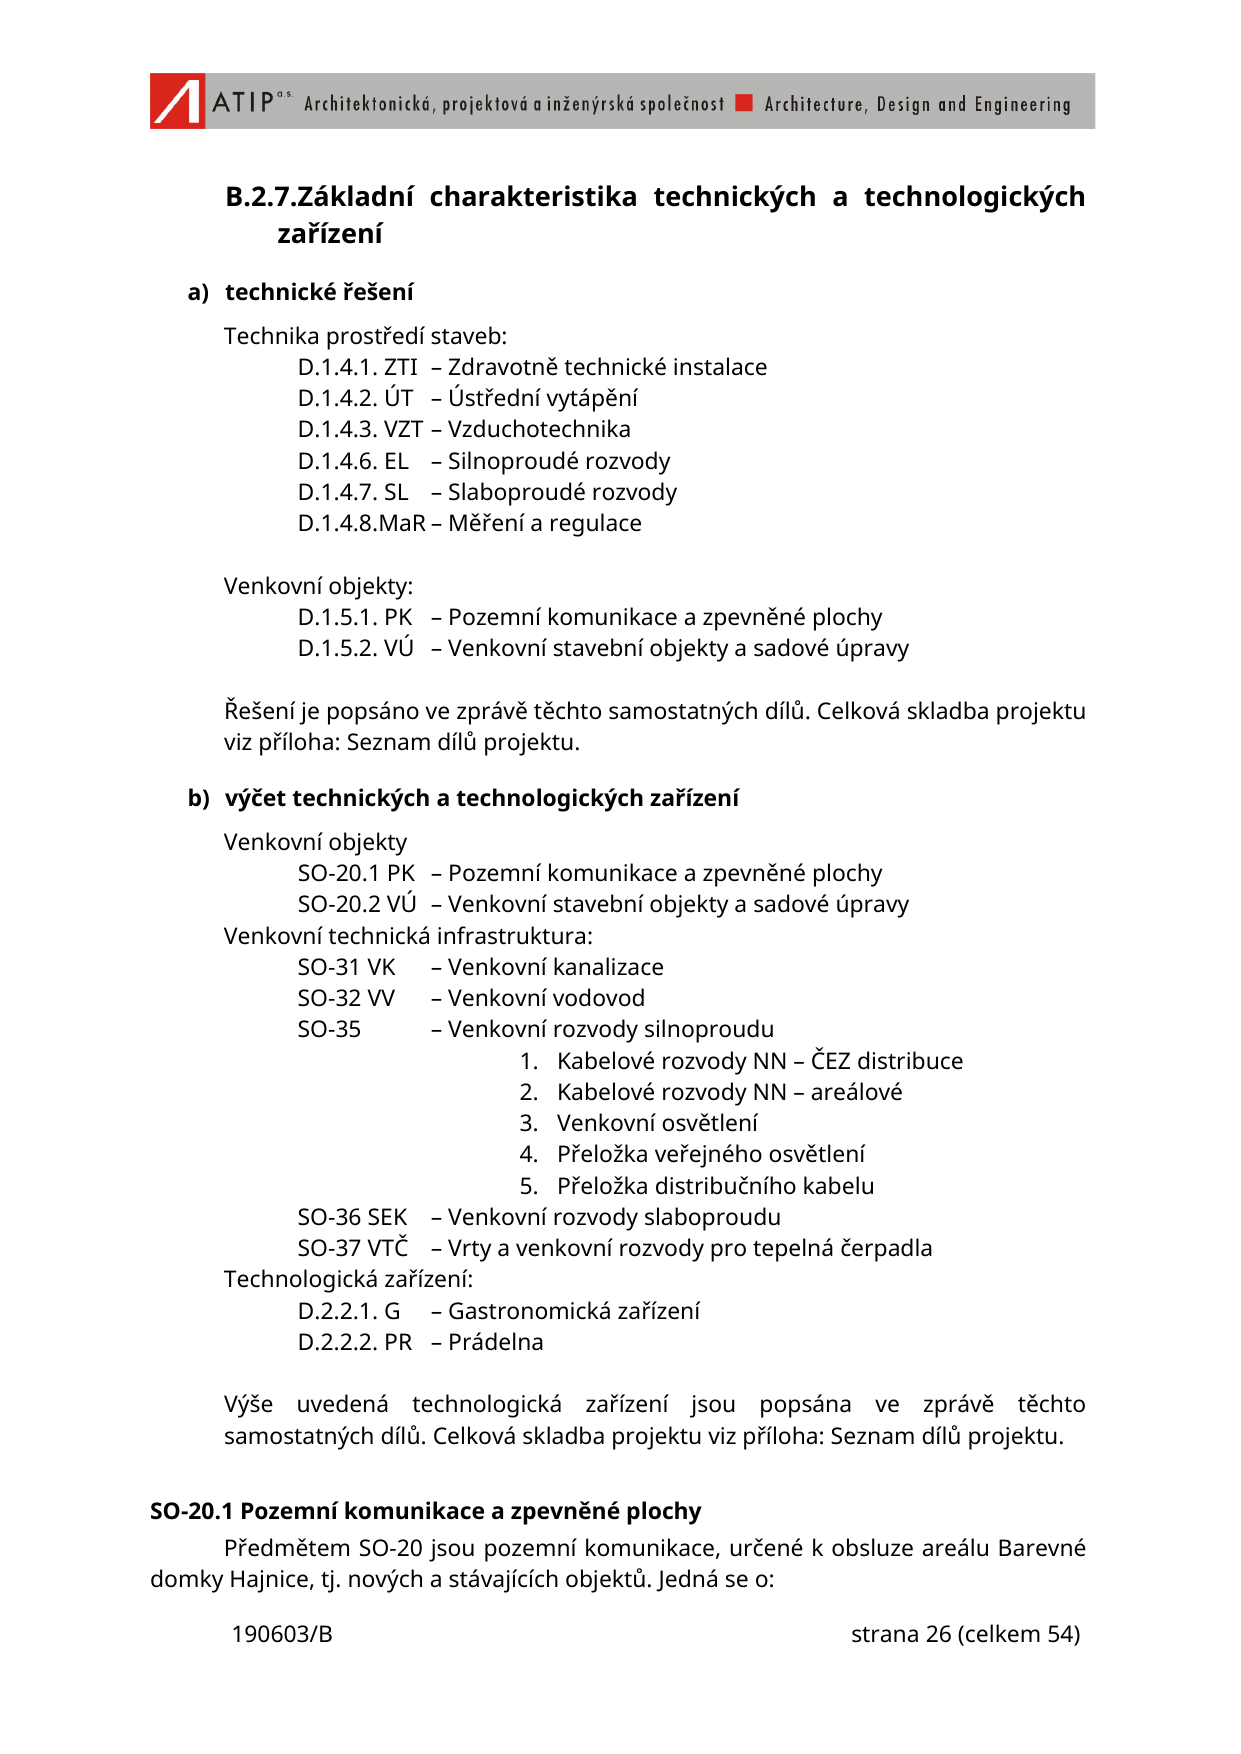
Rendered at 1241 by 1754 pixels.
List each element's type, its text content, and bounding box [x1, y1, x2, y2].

text D.1.4.2. ÚT – Ústřední vytápění [224, 382, 1087, 413]
text SO-20.1 PK – Pozemní komunikace a zpevněné plochy [150, 857, 1087, 888]
text Venkovní objekty: [150, 570, 1087, 601]
text SO-31 VK – Venkovní kanalizace [224, 951, 1087, 982]
list Přeložka distribučního kabelu [519, 1170, 1087, 1201]
text Venkovní technická infrastruktura: [150, 920, 1087, 951]
text D.1.5.2. VÚ – Venkovní stavební objekty a sadové úpravy [224, 632, 1087, 663]
text SO-32 VV – Venkovní vodovod [224, 982, 1087, 1013]
list SO-20.1 Pozemní komunikace a zpevněné plochy [150, 1495, 1087, 1526]
list Kabelové rozvody NN – ČEZ distribuce [519, 1045, 1087, 1076]
text D.1.4.8.MaR – Měření a regulace [224, 507, 1087, 538]
subtitle technické řešení [187, 276, 1087, 307]
list Kabelové rozvody NN – areálové [519, 1076, 1087, 1107]
text D.1.4.6. EL – Silnoproudé rozvody [224, 445, 1087, 476]
text Předmětem SO-20 jsou pozemní komunikace, určené k obsluze areálu Barevné domky Hajnice, tj. nových a stávajících objektů. Jedná se o: [150, 1532, 1087, 1595]
text Venkovní objekty [150, 826, 1087, 857]
text SO-20.2 VÚ – Venkovní stavební objekty a sadové úpravy [150, 888, 1087, 920]
list Venkovní osvětlení [519, 1107, 1087, 1138]
list Přeložka veřejného osvětlení [519, 1138, 1087, 1170]
subtitle Základní charakteristika technických a technologických zařízení [225, 177, 1087, 251]
text Řešení je popsáno ve zprávě těchto samostatných dílů. Celková skladba projektu viz příloha: Seznam dílů projektu. [224, 695, 1087, 757]
text D.2.2.1. G – Gastronomická zařízení [224, 1295, 1087, 1326]
text D.2.2.2. PR – Prádelna [224, 1326, 1087, 1357]
subtitle výčet technických a technologických zařízení [187, 782, 1087, 813]
text Technologická zařízení: [150, 1263, 1087, 1295]
text Výše uvedená technologická zařízení jsou popsána ve zprávě těchto samostatných dílů. Celková skladba projektu viz příloha: Seznam dílů projektu. [224, 1388, 1087, 1451]
text SO-35 – Venkovní rozvody silnoproudu [224, 1013, 1087, 1045]
text D.1.4.7. SL – Slaboproudé rozvody [224, 476, 1087, 507]
text Technika prostředí staveb: [150, 320, 1087, 351]
text D.1.4.3. VZT – Vzduchotechnika [224, 413, 1087, 445]
text D.1.5.1. PK – Pozemní komunikace a zpevněné plochy [224, 601, 1087, 632]
picture [150, 73, 1096, 129]
text D.1.4.1. ZTI – Zdravotně technické instalace [224, 351, 1087, 382]
text SO-37 VTČ – Vrty a venkovní rozvody pro tepelná čerpadla [224, 1232, 1087, 1263]
text SO-36 SEK – Venkovní rozvody slaboproudu [224, 1201, 1087, 1232]
